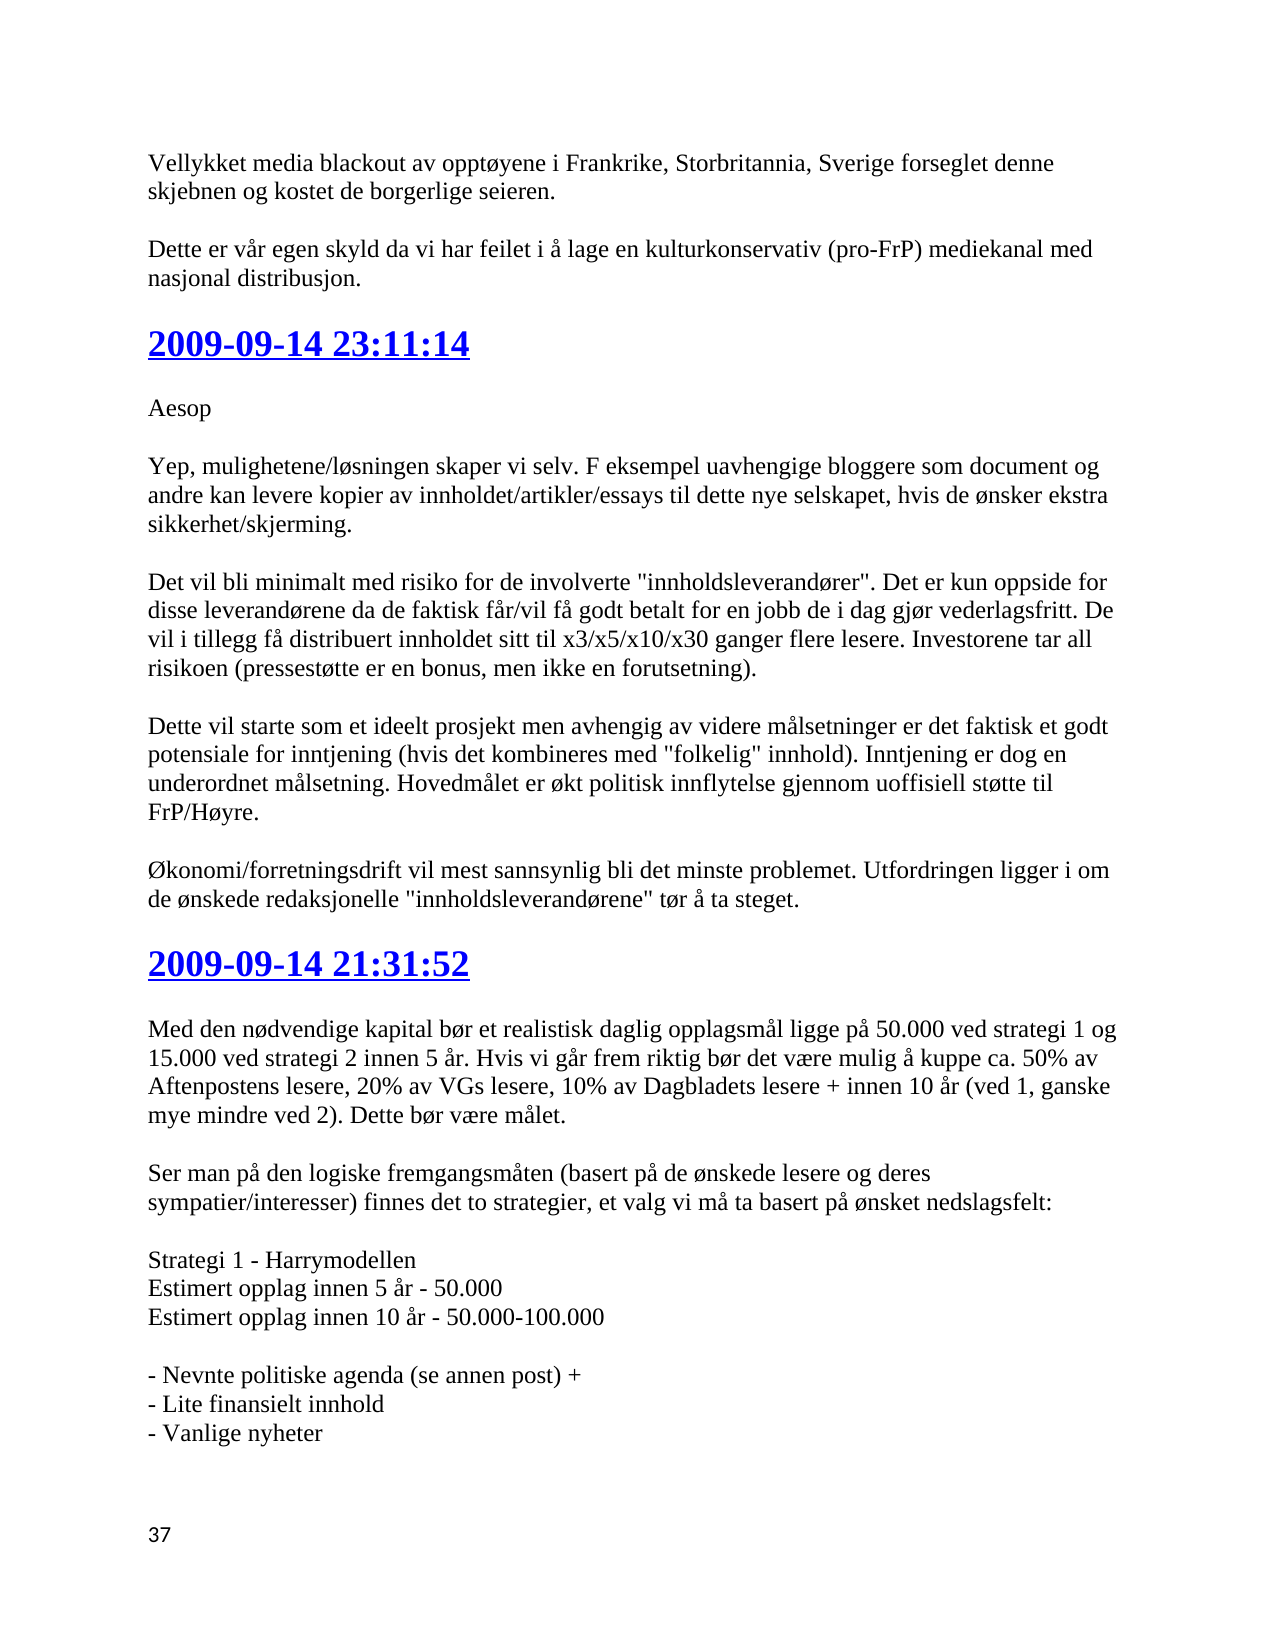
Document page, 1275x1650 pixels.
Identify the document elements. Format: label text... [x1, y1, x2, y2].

text Aesop [148, 393, 1127, 422]
text Vellykket media blackout av opptøyene i Frankrike, Storbritannia, Sverige forseglet denne skjebnen og kostet de borgerlige seieren. [148, 148, 1127, 205]
text 2009-09-14 21:31:52 [148, 942, 1127, 985]
text Dette er vår egen skyld da vi har feilet i å lage en kulturkonservativ (pro-FrP) mediekanal med nasjonal distribusjon. [148, 234, 1127, 292]
text Dette vil starte som et ideelt prosjekt men avhengig av videre målsetninger er det faktisk et godt potensiale for inntjening (hvis det kombineres med "folkelig" innhold). Inntjening er dog en underordnet målsetning. Hovedmålet er økt politisk innflytelse gjennom uoffisiell støtte til FrP/Høyre. [148, 711, 1127, 826]
text Med den nødvendige kapital bør et realistisk daglig opplagsmål ligge på 50.000 ved strategi 1 og 15.000 ved strategi 2 innen 5 år. Hvis vi går frem riktig bør det være mulig å kuppe ca. 50% av Aftenpostens lesere, 20% av VGs lesere, 10% av Dagbladets lesere + innen 10 år (ved 1, ganske mye mindre ved 2). Dette bør være målet. [148, 1014, 1127, 1129]
text Strategi 1 - Harrymodellen Estimert opplag innen 5 år - 50.000 Estimert opplag innen 10 år - 50.000-100.000 [148, 1245, 1127, 1331]
text 2009-09-14 23:11:14 [148, 321, 1127, 364]
text Yep, mulighetene/løsningen skaper vi selv. F eksempel uavhengige bloggere som document og andre kan levere kopier av innholdet/artikler/essays til dette nye selskapet, hvis de ønsker ekstra sikkerhet/skjerming. [148, 451, 1127, 537]
text Økonomi/forretningsdrift vil mest sannsynlig bli det minste problemet. Utfordringen ligger i om de ønskede redaksjonelle "innholdsleverandørene" tør å ta steget. [148, 855, 1127, 912]
text Det vil bli minimalt med risiko for de involverte "innholdsleverandører". Det er kun oppside for disse leverandørene da de faktisk får/vil få godt betalt for en jobb de i dag gjør vederlagsfritt. De vil i tillegg få distribuert innholdet sitt til x3/x5/x10/x30 ganger flere lesere. Investorene tar all risikoen (pressestøtte er en bonus, men ikke en forutsetning). [148, 567, 1127, 682]
text Ser man på den logiske fremgangsmåten (basert på de ønskede lesere og deres sympatier/interesser) finnes det to strategier, et valg vi må ta basert på ønsket nedslagsfelt: [148, 1158, 1127, 1216]
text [148, 1360, 1127, 1446]
